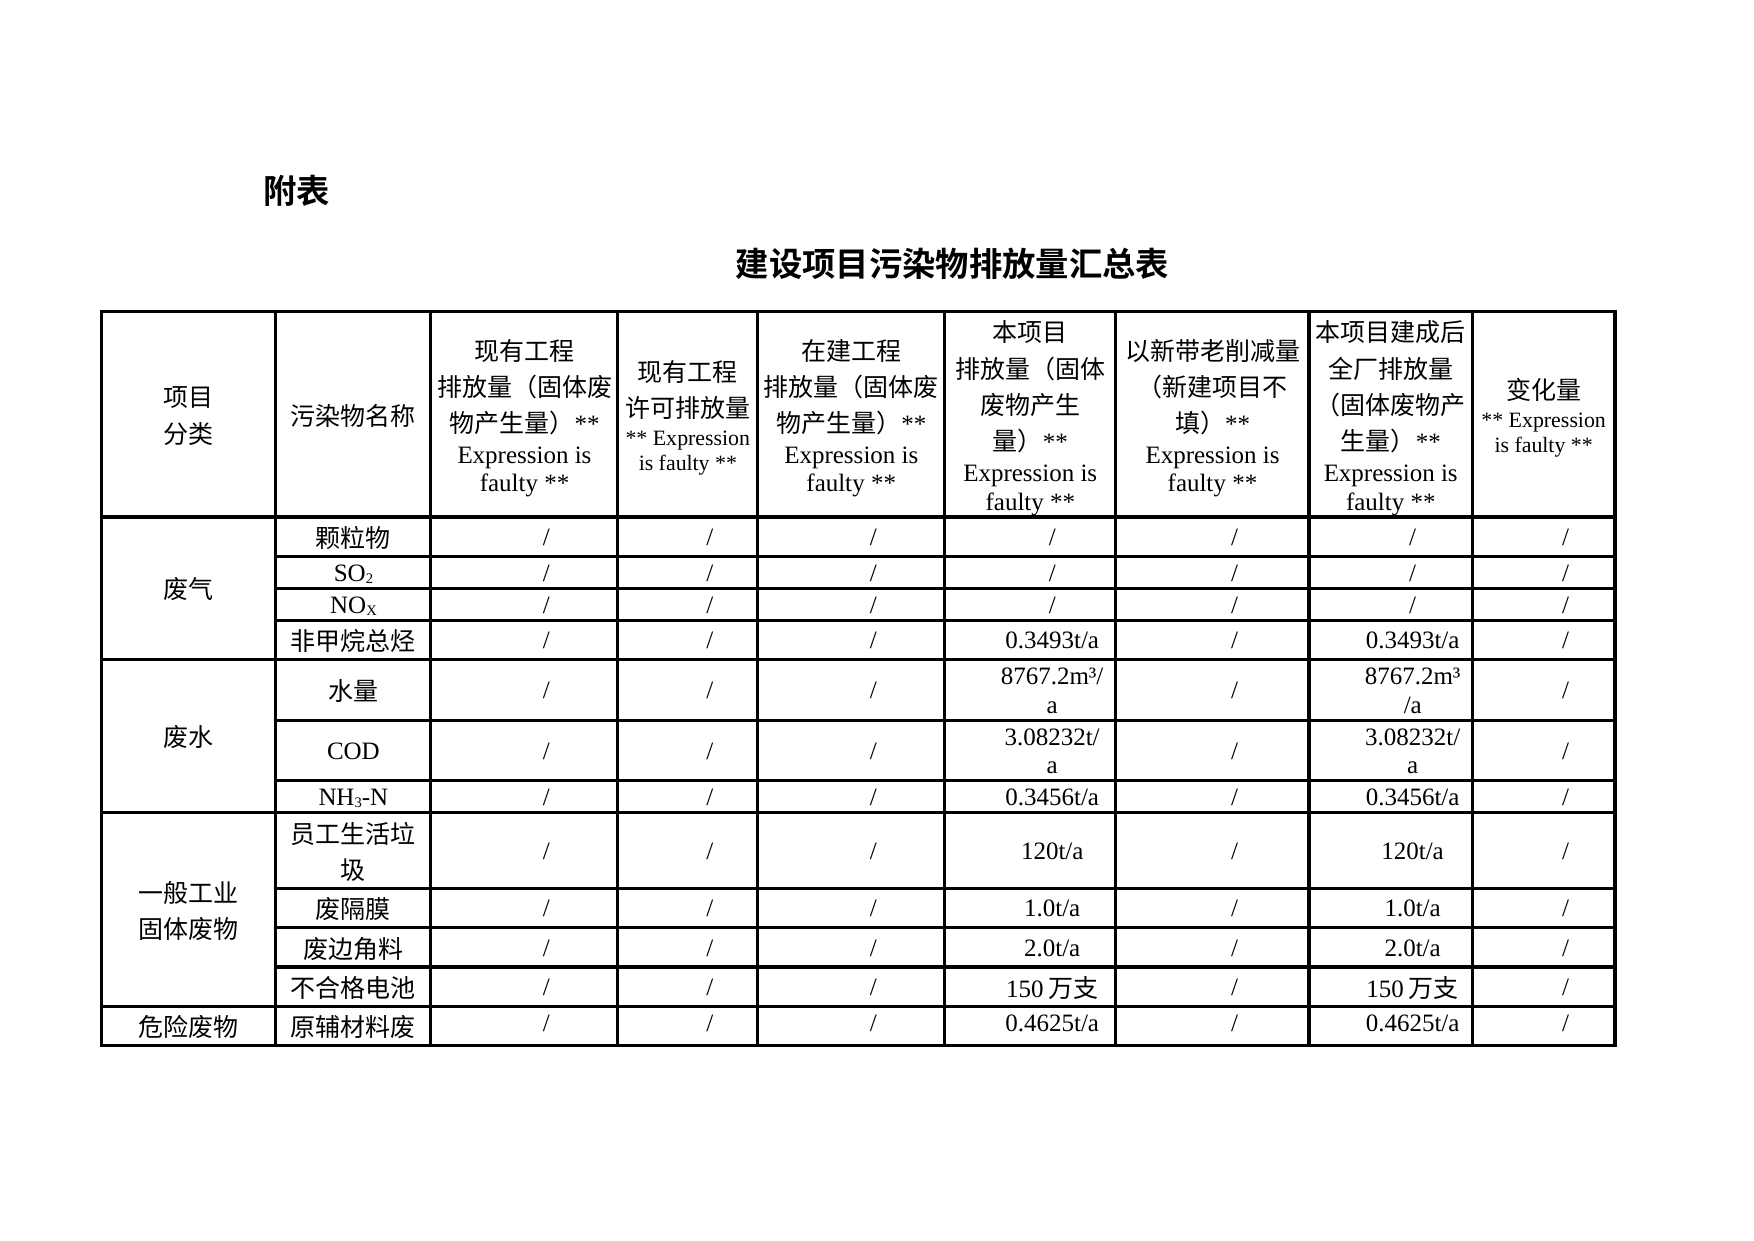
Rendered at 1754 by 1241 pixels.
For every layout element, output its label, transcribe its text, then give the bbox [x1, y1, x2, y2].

table_cell / [1474, 890, 1613, 926]
table_header 以新带老削减量 （新建项目不填）⑤ [1117, 313, 1307, 515]
table_cell / [759, 661, 943, 718]
table_cell / [432, 929, 616, 965]
table_cell / [759, 1008, 943, 1044]
table_cell / [759, 519, 943, 555]
table_cell / [619, 590, 756, 618]
table_cell / [619, 622, 756, 658]
table_cell 颗粒物 [277, 519, 429, 555]
table_cell / [1117, 929, 1307, 965]
table_cell / [1474, 722, 1613, 779]
table_cell / [1117, 814, 1307, 887]
table_header 现有工程 许可排放量 ② [619, 313, 756, 515]
table_cell NH3-N [277, 782, 429, 811]
table_cell / [1474, 622, 1613, 658]
table_cell 0.3456t/a [946, 782, 1114, 811]
table_cell 一般工业 固体废物 [103, 814, 274, 1005]
table_cell / [432, 782, 616, 811]
table_cell / [1117, 722, 1307, 779]
table_cell / [432, 558, 616, 587]
table_cell 150万支 [1311, 969, 1471, 1005]
table_cell / [1474, 969, 1613, 1005]
table_cell / [1474, 814, 1613, 887]
table_cell / [946, 519, 1114, 555]
table_cell / [759, 722, 943, 779]
table_cell 危险废物 [103, 1008, 274, 1044]
table_cell 0.4625t/a [946, 1008, 1114, 1044]
table_cell 2.0t/a [1311, 929, 1471, 965]
table_cell / [619, 722, 756, 779]
table_cell / [619, 519, 756, 555]
table_cell 废隔膜 [277, 890, 429, 926]
table_cell / [1117, 590, 1307, 618]
table_cell / [759, 929, 943, 965]
table_cell / [759, 622, 943, 658]
table_cell / [1117, 1008, 1307, 1044]
table_cell / [619, 782, 756, 811]
table_cell 员工生活垃圾 [277, 814, 429, 887]
table_cell / [432, 1008, 616, 1044]
table_cell 3.08232t/a [946, 722, 1114, 779]
table_cell / [432, 890, 616, 926]
table_cell / [759, 558, 943, 587]
table_cell 原辅材料废包装袋（桶） [277, 1008, 429, 1044]
table_cell / [1117, 519, 1307, 555]
table_cell / [1474, 782, 1613, 811]
table_cell / [946, 558, 1114, 587]
table_cell 0.3456t/a [1311, 782, 1471, 811]
table_cell / [1311, 590, 1471, 618]
table_cell 不合格电池 [277, 969, 429, 1005]
table_cell 0.4625t/a [1311, 1008, 1471, 1044]
table_cell / [1311, 558, 1471, 587]
table_header 变化量 ⑦ [1474, 313, 1613, 515]
table_cell / [432, 519, 616, 555]
table_cell / [1311, 519, 1471, 555]
table_cell 废气 [103, 519, 274, 658]
table_cell 1.0t/a [1311, 890, 1471, 926]
table_cell / [1474, 1008, 1613, 1044]
table_cell / [619, 814, 756, 887]
table_cell 2.0t/a [946, 929, 1114, 965]
table_cell 废水 [103, 661, 274, 811]
table_cell / [1117, 622, 1307, 658]
table_cell NOX [277, 590, 429, 618]
table_cell / [1474, 519, 1613, 555]
table_cell 120t/a [1311, 814, 1471, 887]
table_cell / [619, 558, 756, 587]
table_cell 8767.2m³/a [946, 661, 1114, 718]
text 附表 [112, 165, 1641, 213]
table_cell / [759, 814, 943, 887]
table_cell / [432, 622, 616, 658]
table_cell / [1474, 590, 1613, 618]
table_cell 3.08232t/a [1311, 722, 1471, 779]
table_header 污染物名称 [277, 313, 429, 515]
table_cell / [946, 590, 1114, 618]
table_header 在建工程 排放量（固体废物产生量）③ [759, 313, 943, 515]
table_cell / [432, 722, 616, 779]
table_cell / [1474, 929, 1613, 965]
table_cell 废边角料 [277, 929, 429, 965]
table_cell / [619, 969, 756, 1005]
table_header 本项目建成后全厂排放量（固体废物产生量）⑥ [1311, 313, 1471, 515]
table_cell / [1117, 782, 1307, 811]
table_cell 150万支 [946, 969, 1114, 1005]
table_cell / [432, 814, 616, 887]
table_cell / [1117, 969, 1307, 1005]
table_cell 120t/a [946, 814, 1114, 887]
table_cell / [1117, 558, 1307, 587]
table_cell 0.3493t/a [1311, 622, 1471, 658]
table_cell SO2 [277, 558, 429, 587]
table_cell 8767.2m³/a [1311, 661, 1471, 718]
table_header 项目 分类 [103, 313, 274, 515]
table_cell 水量 [277, 661, 429, 718]
table_cell / [1474, 661, 1613, 718]
table_cell / [759, 590, 943, 618]
table_cell 0.3493t/a [946, 622, 1114, 658]
table_cell / [619, 661, 756, 718]
table_cell / [619, 1008, 756, 1044]
table_cell COD [277, 722, 429, 779]
text 建设项目污染物排放量汇总表 [112, 237, 1641, 286]
table_header 本项目 排放量（固体废物产生量）④ [946, 313, 1114, 515]
table_cell / [1474, 558, 1613, 587]
table_cell / [432, 969, 616, 1005]
table_cell / [759, 890, 943, 926]
table_cell / [619, 929, 756, 965]
table_cell / [432, 590, 616, 618]
table_cell 1.0t/a [946, 890, 1114, 926]
table_cell / [432, 661, 616, 718]
table_cell / [1117, 661, 1307, 718]
table_cell / [759, 782, 943, 811]
table_header 现有工程 排放量（固体废物产生量）① [432, 313, 616, 515]
table_cell / [619, 890, 756, 926]
table_cell / [759, 969, 943, 1005]
table_cell 非甲烷总烃 [277, 622, 429, 658]
table_cell / [1117, 890, 1307, 926]
